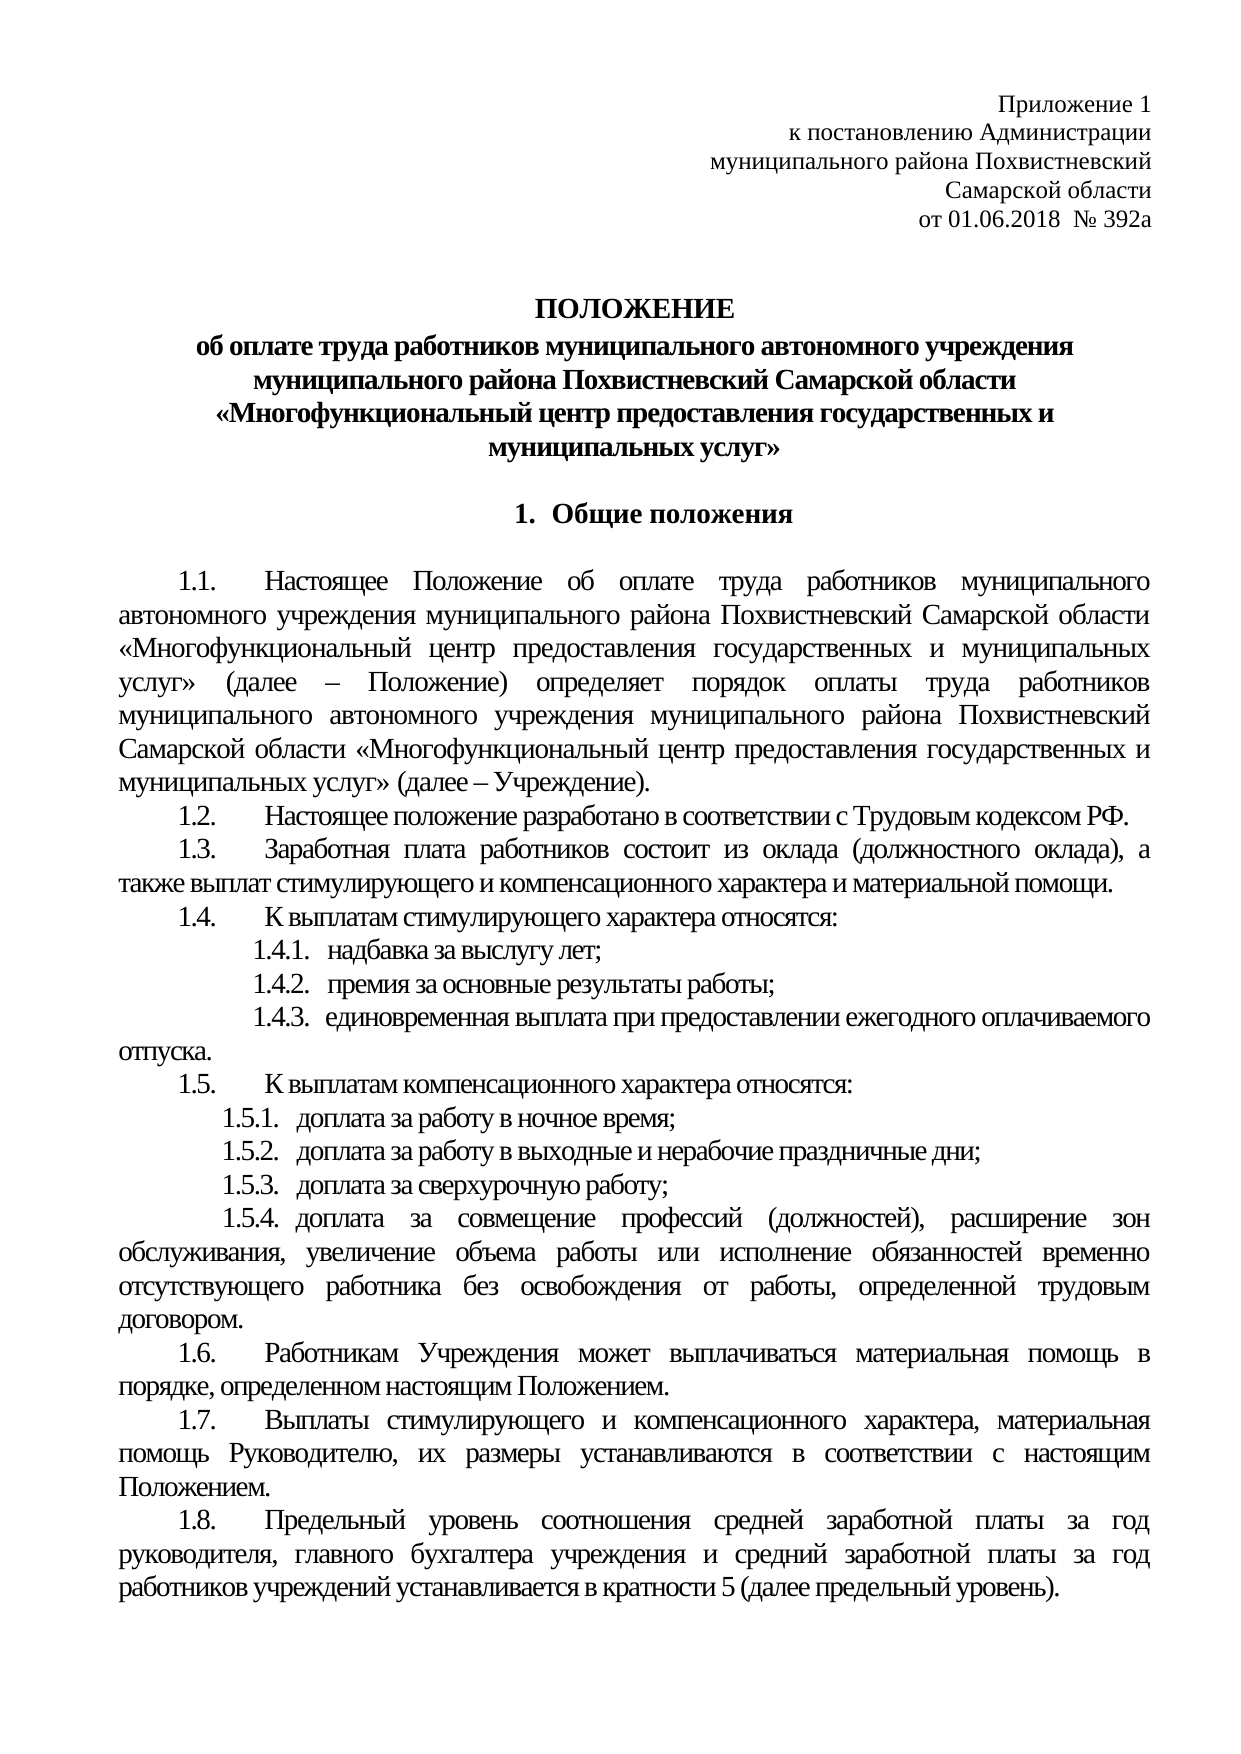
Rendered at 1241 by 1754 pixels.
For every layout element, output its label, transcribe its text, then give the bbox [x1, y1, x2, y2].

list Предельный уровень соотношения средней заработной платы за год руководителя, главного бухгалтера учреждения и средний заработной платы за год работников учреждений устанавливается в кратности 5 (далее предельный уровень). [118, 1502, 1151, 1603]
list Работникам Учреждения может выплачиваться материальная помощь в порядке, определенном настоящим Положением. [118, 1335, 1151, 1402]
list доплата за совмещение профессий (должностей), расширение зон обслуживания, увеличение объема работы или исполнение обязанностей временно отсутствующего работника без освобождения от работы, определенной трудовым договором. [118, 1201, 1151, 1335]
list доплата за работу в ночное время; [221, 1100, 1151, 1133]
list надбавка за выслугу лет; [252, 932, 1151, 966]
list Заработная плата работников состоит из оклада (должностного оклада), а также выплат стимулирующего и компенсационного характера и материальной помощи. [118, 832, 1151, 899]
text об оплате труда работников муниципального автономного учреждения муниципального района Похвистневский Самарской области «Многофункциональный центр предоставления государственных и муниципальных услуг» [118, 328, 1152, 463]
list Общие положения [156, 496, 1152, 530]
list Выплаты стимулирующего и компенсационного характера, материальная помощь Руководителю, их размеры устанавливаются в соответствии с настоящим Положением. [118, 1402, 1151, 1502]
list доплата за сверхурочную работу; [221, 1167, 1151, 1201]
list доплата за работу в выходные и нерабочие праздничные дни; [221, 1133, 1151, 1167]
list К выплатам компенсационного характера относятся: [118, 1066, 1151, 1100]
list премия за основные результаты работы; [252, 966, 1151, 999]
list К выплатам стимулирующего характера относятся: [118, 899, 1151, 932]
list единовременная выплата при предоставлении ежегодного оплачиваемого отпуска. [118, 999, 1151, 1066]
list Настоящее Положение об оплате труда работников муниципального автономного учреждения муниципального района Похвистневский Самарской области «Многофункциональный центр предоставления государственных и муниципальных услуг» (далее – Положение) определяет порядок оплаты труда работников муниципального автономного учреждения муниципального района Похвистневский Самарской области «Многофункциональный центр предоставления государственных и муниципальных услуг» (далее – Учреждение). [118, 563, 1151, 798]
text от 01.06.2018 № 392а [118, 204, 1152, 232]
text Приложение 1 [118, 89, 1152, 117]
text муниципального района Похвистневский [118, 146, 1152, 175]
text к постановлению Администрации [118, 117, 1152, 146]
text ПОЛОЖЕНИЕ [118, 280, 1152, 328]
list Настоящее положение разработано в соответствии с Трудовым кодексом РФ. [118, 798, 1151, 832]
text Самарской области [118, 175, 1152, 204]
